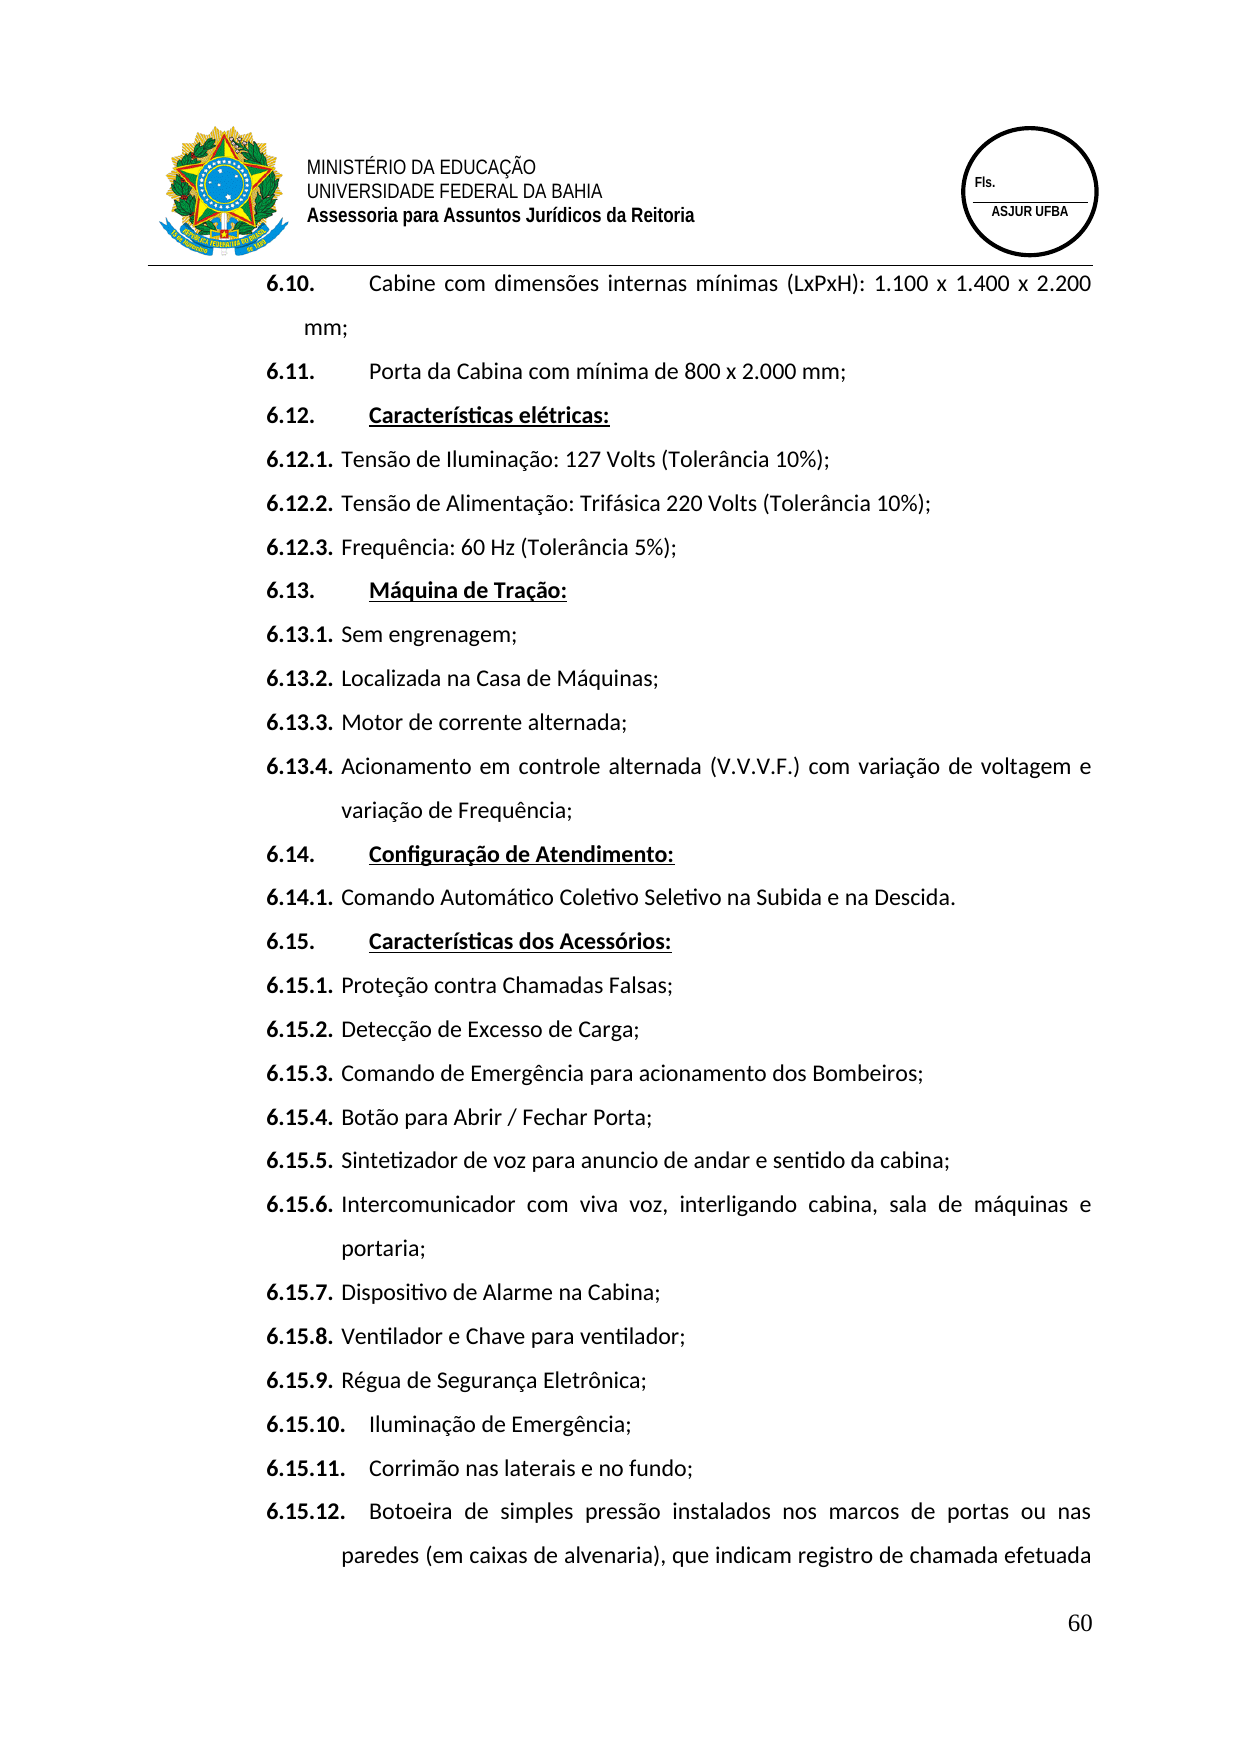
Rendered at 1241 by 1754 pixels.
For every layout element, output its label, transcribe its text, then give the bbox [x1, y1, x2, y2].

list Porta da Cabina com mínima de 800 x 2.000 mm; [266, 356, 1092, 386]
list Tensão de Iluminação: 127 Volts (Tolerância 10%); [266, 444, 1092, 473]
list Comando de Emergência para acionamento dos Bombeiros; [266, 1058, 1092, 1087]
list Detecção de Excesso de Carga; [266, 1014, 1092, 1043]
picture [158, 126, 289, 256]
list Localizada na Casa de Máquinas; [266, 663, 1092, 692]
list Características dos Acessórios: [266, 926, 1092, 956]
list Botão para Abrir / Fechar Porta; [266, 1102, 1092, 1131]
list Corrimão nas laterais e no fundo; [266, 1453, 1092, 1482]
list Cabine com dimensões internas mínimas (LxPxH): 1.100 x 1.400 x 2.200 mm; [266, 268, 1092, 342]
list Configuração de Atendimento: [266, 839, 1092, 868]
list Características elétricas: [266, 400, 1092, 429]
list Tensão de Alimentação: Trifásica 220 Volts (Tolerância 10%); [266, 488, 1092, 517]
list Régua de Segurança Eletrônica; [266, 1365, 1092, 1394]
list Proteção contra Chamadas Falsas; [266, 970, 1092, 999]
list Máquina de Tração: [266, 576, 1092, 605]
list Comando Automático Coletivo Seletivo na Subida e na Descida. [266, 882, 1092, 912]
list Sintetizador de voz para anuncio de andar e sentido da cabina; [266, 1146, 1092, 1175]
list Ventilador e Chave para ventilador; [266, 1321, 1092, 1350]
list Dispositivo de Alarme na Cabina; [266, 1277, 1092, 1306]
list Intercomunicador com viva voz, interligando cabina, sala de máquinas e portaria; [266, 1189, 1092, 1263]
list Acionamento em controle alternada (V.V.V.F.) com variação de voltagem e variação de Frequência; [266, 751, 1092, 824]
list Frequência: 60 Hz (Tolerância 5%); [266, 532, 1092, 561]
list Iluminação de Emergência; [266, 1409, 1092, 1438]
list Motor de corrente alternada; [266, 707, 1092, 736]
picture [242, 225, 289, 256]
list Sem engrenagem; [266, 619, 1092, 649]
